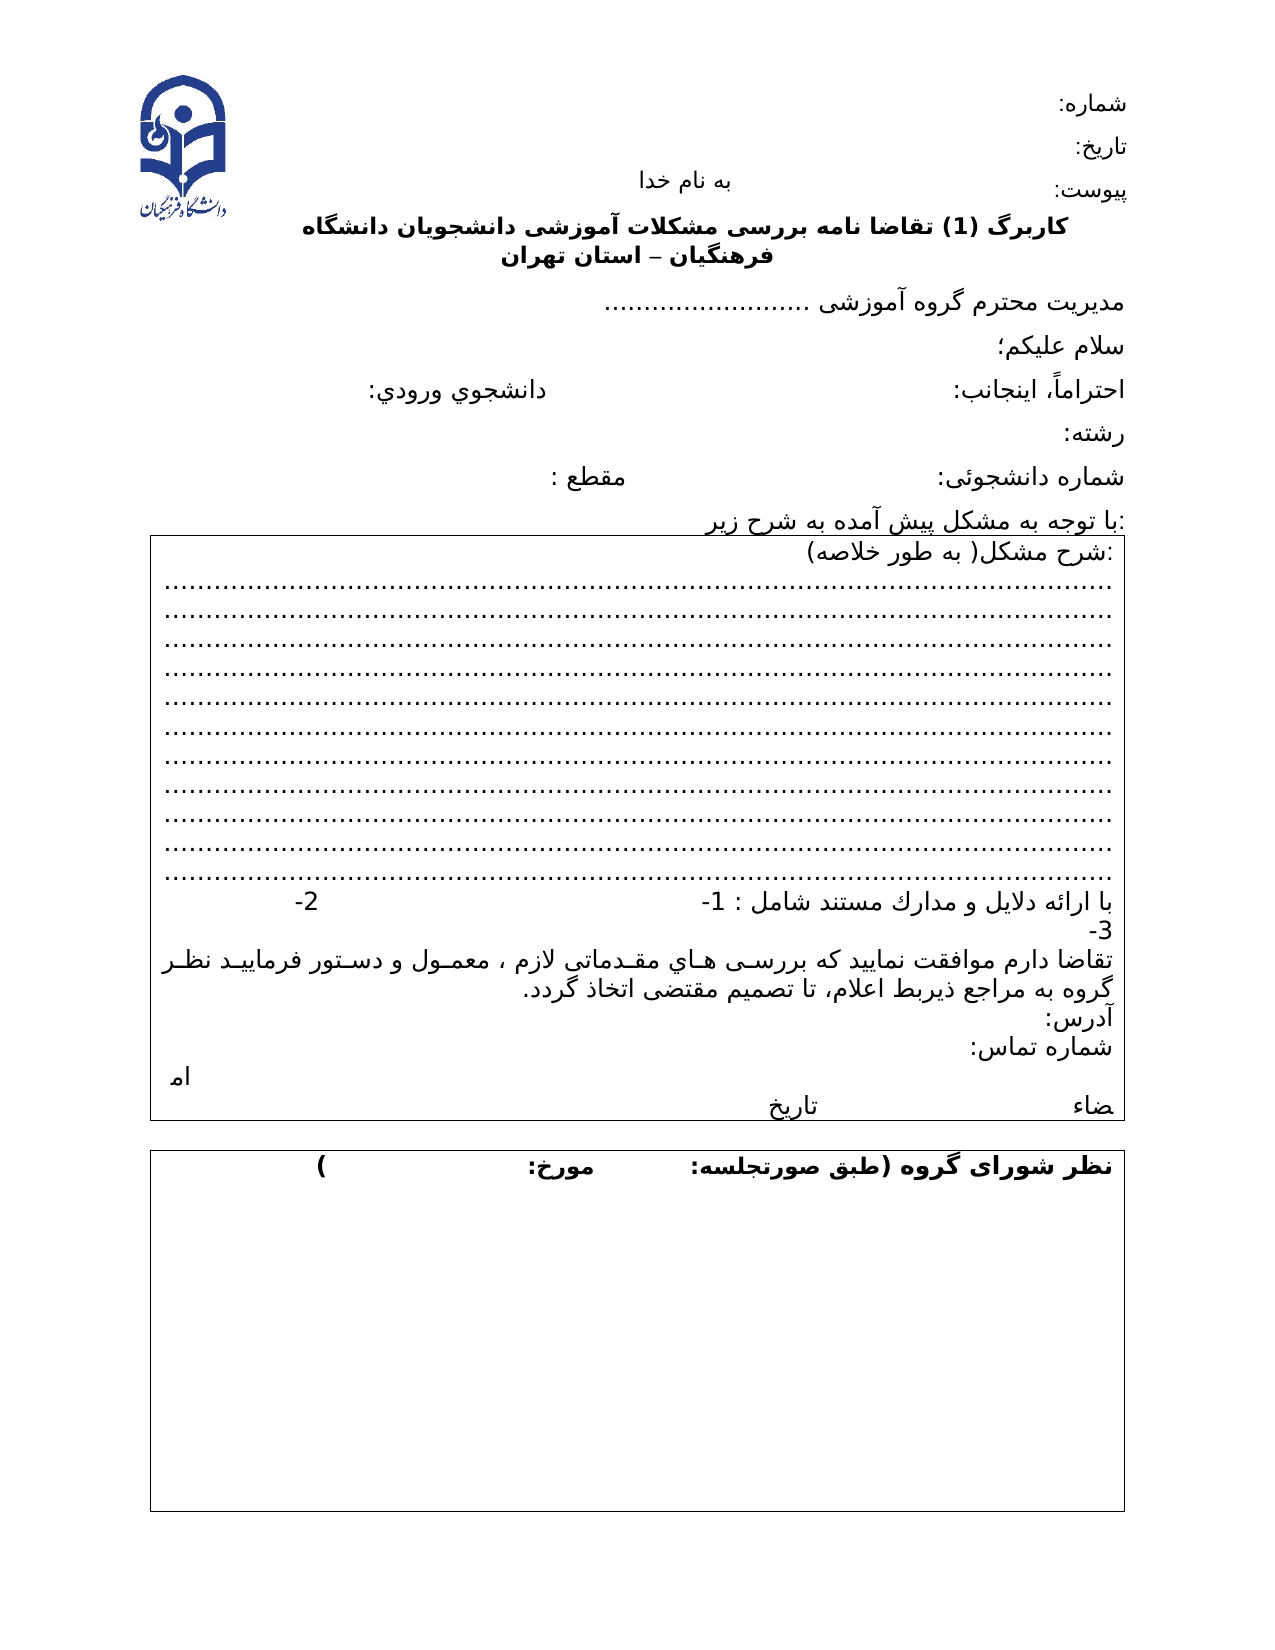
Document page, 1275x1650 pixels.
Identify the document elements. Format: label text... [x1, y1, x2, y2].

text به نام خدا [227, 168, 1125, 194]
text احتراماً، اینجانب: دانشجوي ورودي: رشته: [150, 375, 1125, 448]
text شماره دانشجوئی: مقطع : [150, 462, 1125, 491]
text مدیریت محترم گروه آموزشی .......................... [150, 287, 1125, 316]
text کاربرگ (1) تقاضا نامه بررسی مشکلات آموزشی دانشجویان دانشگاه فرهنگیان – استان تهران [150, 213, 1125, 268]
table_header شرح مشکل( به طور خلاصه): ………………………………………………………………………………………………………………………………………………………………………………………………………………………………………………………………………………………………………………………………………………………………………………………………………………………………………………………………………………………………………………………………………………………………………………………………………………………………………………………………………………………………………………………………………………………………………………………………………………………………………………………………………………………………………………………………………………………………………………………………………………………………………………………………………………………………………………………………………………………… با ارائه دلایل و مدارك مستند شامل : 1- 2- 3- تقاضا دارم موافقت نمایید كه بررسی هاي مقدماتی لازم ، معمول و دستور فرمایید نظر گروه به مراجع ذیربط اعلام، تا تصمیم مقتضی اتخاذ گردد. آدرس: شماره تماس: امضاء تاریخ [151, 536, 1124, 1120]
text با توجه به مشكل پیش آمده به شرح زیر: [150, 506, 1125, 535]
table_header نظر شورای گروه (طبق صورتجلسه: مورخ: ) [151, 1151, 1124, 1511]
text سلام علیكم؛ [150, 331, 1125, 360]
picture [138, 73, 227, 222]
